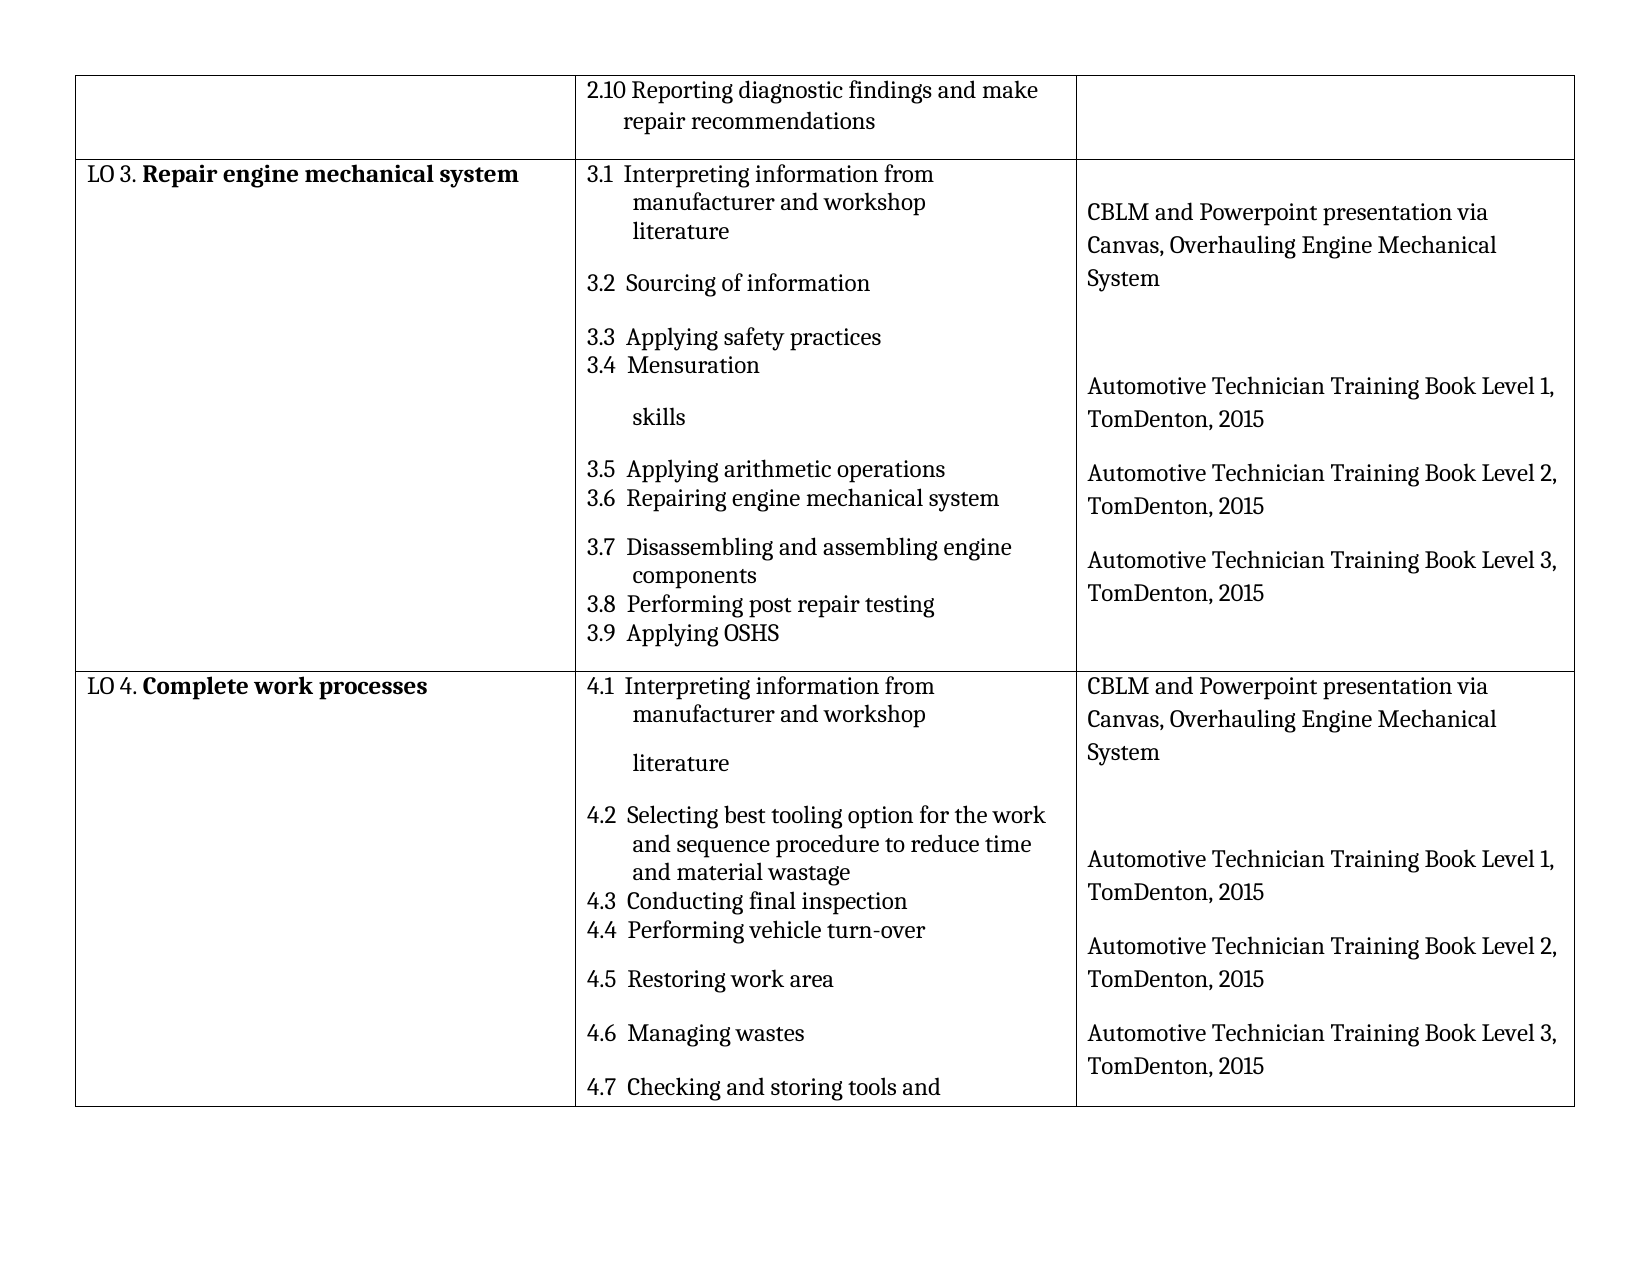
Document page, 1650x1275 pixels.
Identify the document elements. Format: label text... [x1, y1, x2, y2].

table_cell LO 3. Repair engine mechanical system [76, 160, 575, 671]
table_cell 3.1 Interpreting information from manufacturer and workshop literature 3.2 Sourcing of information 3.3 Applying safety practices 3.4 Mensuration skills 3.5 Applying arithmetic operations 3.6 Repairing engine mechanical system 3.7 Disassembling and assembling engine components 3.8 Performing post repair testing 3.9 Applying OSHS [576, 160, 1076, 671]
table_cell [76, 672, 575, 1106]
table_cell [576, 76, 1076, 159]
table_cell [1077, 672, 1574, 1106]
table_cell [76, 76, 575, 159]
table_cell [1077, 76, 1574, 159]
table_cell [576, 672, 1076, 1106]
